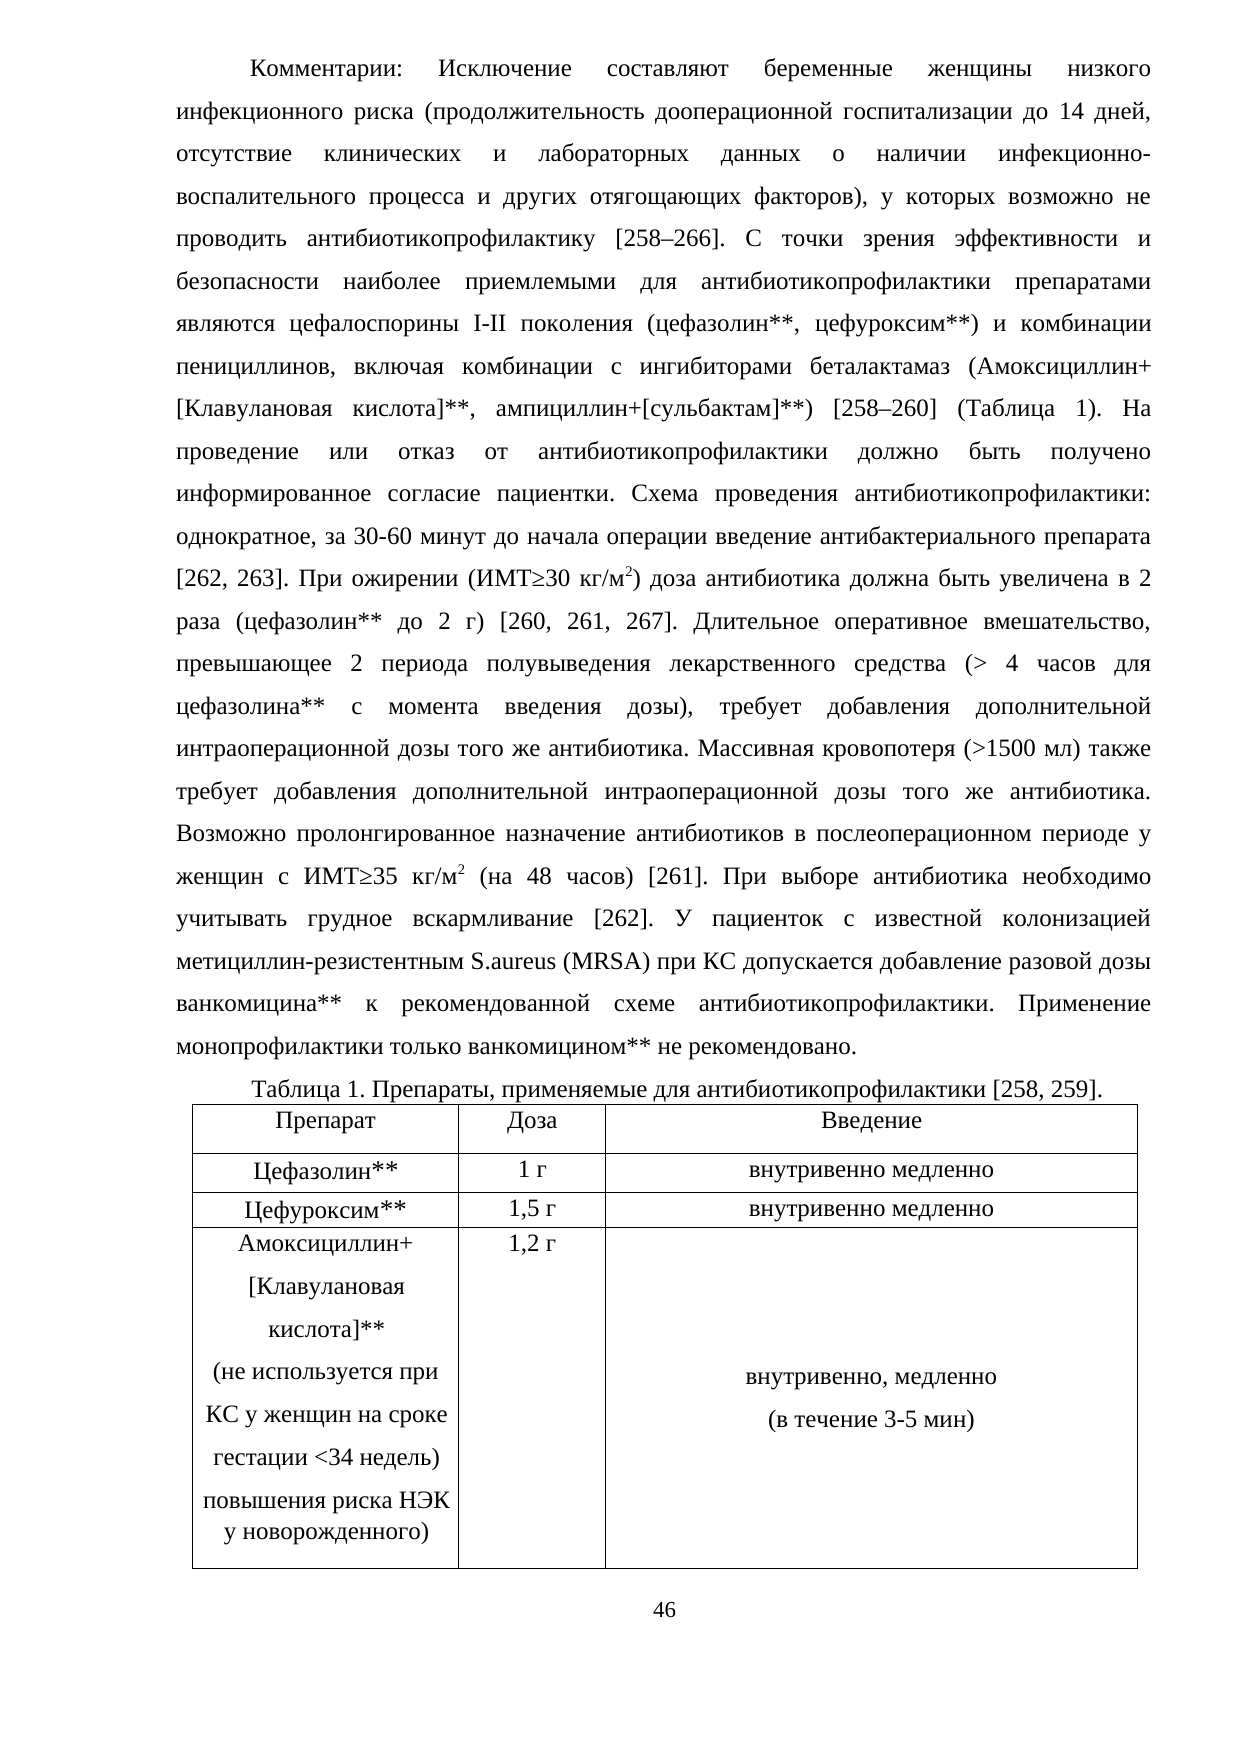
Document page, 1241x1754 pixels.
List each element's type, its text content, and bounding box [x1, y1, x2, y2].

table_header Препарат [193, 1105, 458, 1153]
table_cell Цефуроксим** [193, 1193, 458, 1227]
text Таблица 1. Препараты, применяемые для антибиотикопрофилактики [258, 259]. [251, 1074, 1152, 1103]
table_cell внутривенно медленно [606, 1193, 1137, 1227]
table_cell 1 г [459, 1154, 605, 1192]
table_header Доза [459, 1105, 605, 1153]
table_cell Амоксициллин+ [Клавулановая кислота]** (не используется при КС у женщин на сроке гестации <34 недель) повышения риска НЭК у новорожденного) [193, 1228, 458, 1567]
table_header Введение [606, 1105, 1137, 1153]
table_cell внутривенно медленно [606, 1154, 1137, 1192]
table_cell 1,5 г [459, 1193, 605, 1227]
table_cell 1,2 г [459, 1228, 605, 1567]
table_cell внутривенно, медленно (в течение 3-5 мин) [606, 1228, 1137, 1567]
table_cell Цефазолин** [193, 1154, 458, 1192]
text Комментарии: Исключение составляют беременные женщины низкого инфекционного риска (продолжительность дооперационной госпитализации до 14 дней, отсутствие клинических и лабораторных данных о наличии инфекционно-воспалительного процесса и других отягощающих факторов), у которых возможно не проводить антибиотикопрофилактику [258–266]. С точки зрения эффективности и безопасности наиболее приемлемыми для антибиотикопрофилактики препаратами являются цефалоспорины I-II поколения (цефазолин**, цефуроксим**) и комбинации пенициллинов, включая комбинации с ингибиторами беталактамаз (Амоксициллин+[Клавулановая кислота]**, ампициллин+[сульбактам]**) [258–260] (Таблица 1). На проведение или отказ от антибиотикопрофилактики должно быть получено информированное согласие пациентки. Схема проведения антибиотикопрофилактики: однократное, за 30-60 минут до начала операции введение антибактериального препарата [262, 263]. При ожирении (ИМТ≥30 кг/м2) доза антибиотика должна быть увеличена в 2 раза (цефазолин** до 2 г) [260, 261, 267]. Длительное оперативное вмешательство, превышающее 2 периода полувыведения лекарственного средства (> 4 часов для цефазолина** с момента введения дозы), требует добавления дополнительной интраоперационной дозы того же антибиотика. Массивная кровопотеря (>1500 мл) также требует добавления дополнительной интраоперационной дозы того же антибиотика. Возможно пролонгированное назначение антибиотиков в послеоперационном периоде у женщин с ИМТ≥35 кг/м2 (на 48 часов) [261]. При выборе антибиотика необходимо учитывать грудное вскармливание [262]. У пациенток с известной колонизацией метициллин-резистентным S.aureus (MRSA) при КС допускается добавление разовой дозы ванкомицина** к рекомендованной схеме антибиотикопрофилактики. Применение монопрофилактики только ванкомицином** не рекомендовано. [176, 53, 1152, 1059]
